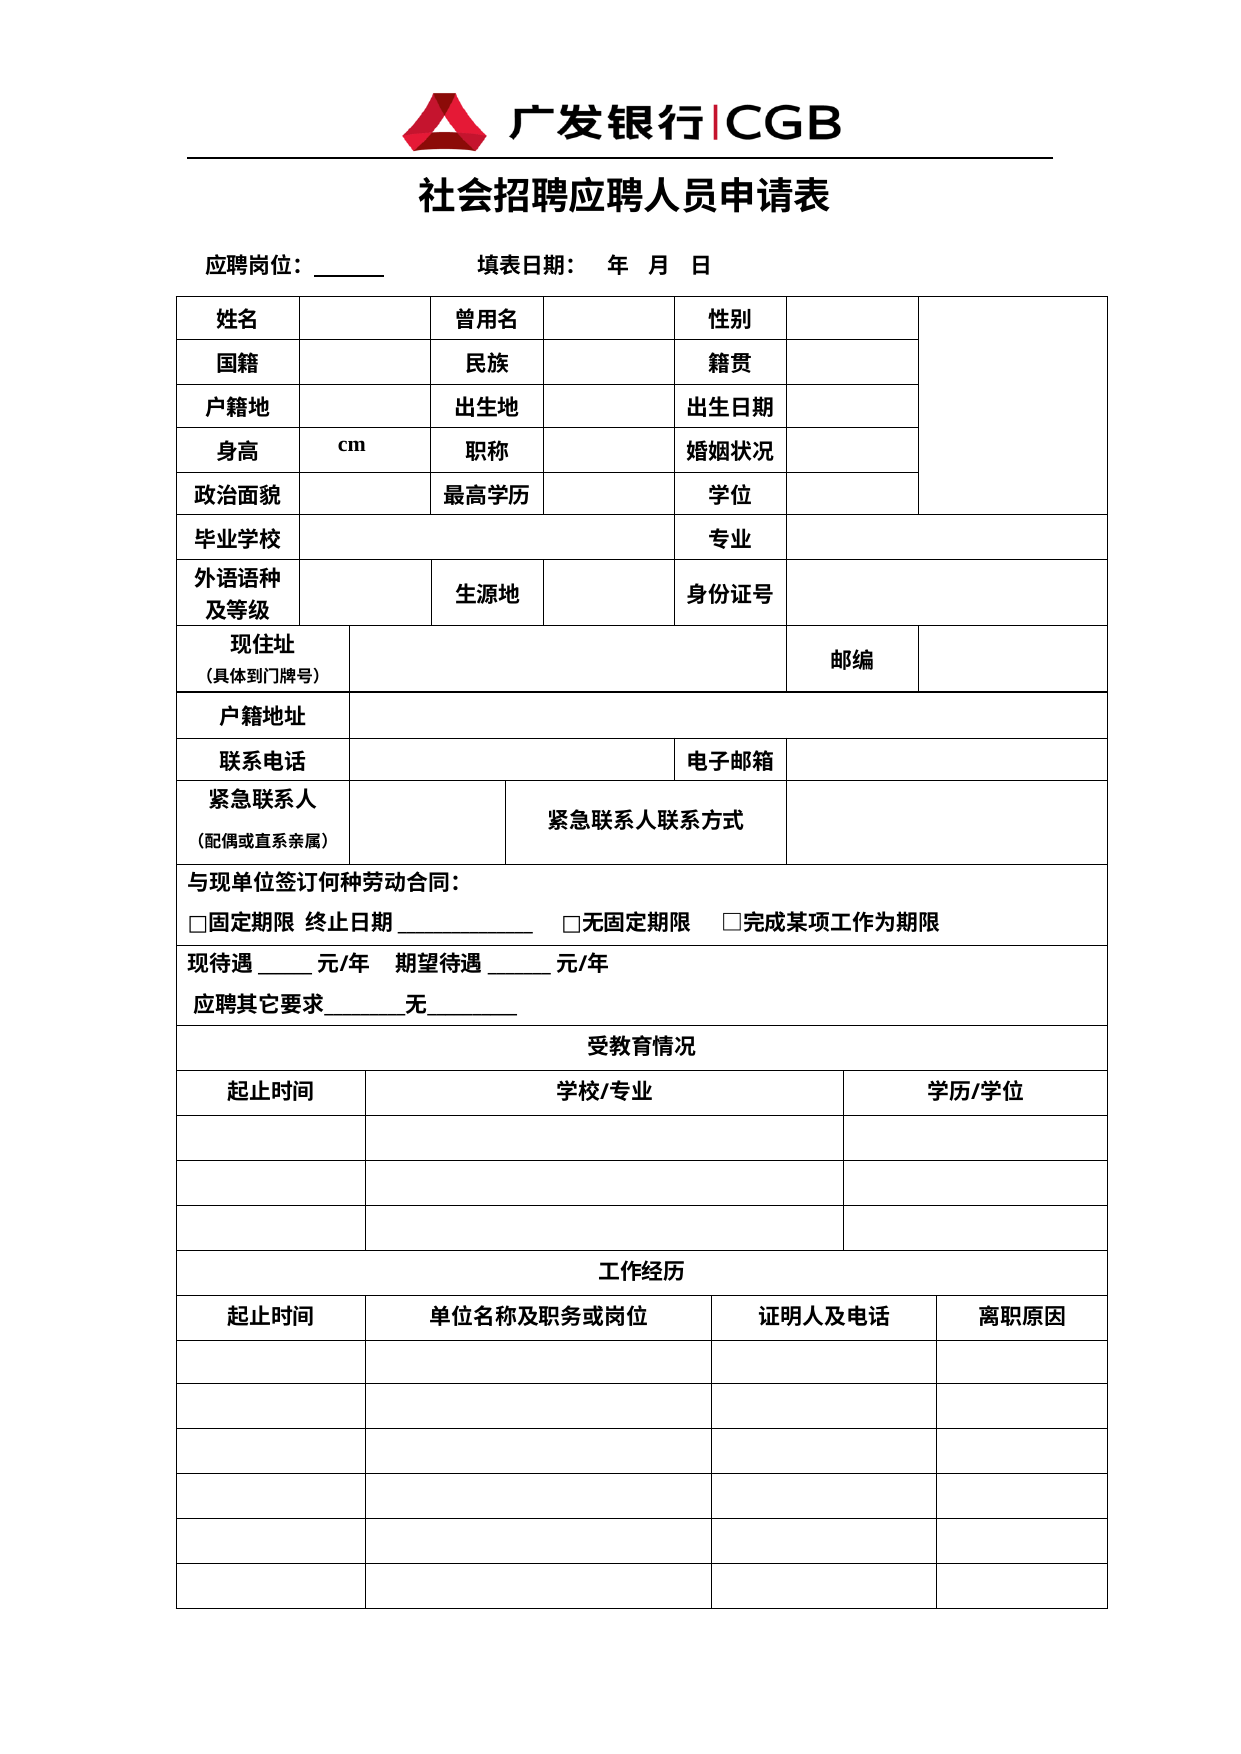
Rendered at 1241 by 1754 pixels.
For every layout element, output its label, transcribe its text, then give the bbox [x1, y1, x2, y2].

table_cell [177, 1116, 365, 1160]
table_cell [300, 515, 674, 559]
table_cell [544, 560, 674, 625]
table_cell [937, 1474, 1107, 1518]
table_cell [300, 560, 431, 625]
table_cell 学历/学位 [844, 1071, 1107, 1115]
table_cell [844, 1116, 1107, 1160]
table_cell [544, 428, 674, 472]
table_cell 学校/专业 [366, 1071, 843, 1115]
table_cell 外语语种及等级 [177, 560, 299, 625]
table_cell 婚姻状况 [675, 428, 786, 472]
table_cell [366, 1116, 843, 1160]
table_cell [787, 428, 918, 472]
table_cell 专业 [675, 515, 786, 559]
table_header 曾用名 [431, 297, 543, 339]
table_cell [366, 1384, 711, 1428]
table_header [300, 297, 430, 339]
table_cell 出生地 [431, 385, 543, 427]
text 社会招聘应聘人员申请表 [187, 166, 1053, 220]
table_cell [844, 1206, 1107, 1250]
table_cell [937, 1519, 1107, 1563]
picture [396, 88, 844, 156]
table_cell 身份证号 [675, 560, 786, 625]
table_cell [177, 1384, 365, 1428]
table_cell 工作经历 [177, 1251, 1107, 1295]
table_cell [544, 340, 674, 384]
table_cell 起止时间 [177, 1071, 365, 1115]
table_cell [366, 1161, 843, 1205]
table_cell [366, 1519, 711, 1563]
table_cell [350, 693, 1107, 738]
table_cell [919, 626, 1107, 691]
table_cell 身高 [177, 428, 299, 472]
table_cell [300, 385, 430, 427]
table_cell [177, 1519, 365, 1563]
table_cell 毕业学校 [177, 515, 299, 559]
table_cell 现住址 （具体到门牌号） [177, 626, 349, 691]
table_cell 证明人及电话 [712, 1296, 936, 1340]
table_cell 单位名称及职务或岗位 [366, 1296, 711, 1340]
table_cell [787, 560, 1107, 625]
table_cell [350, 626, 786, 691]
table_cell 现待遇 ______ 元/年 期望待遇 _______ 元/年 应聘其它要求_________无__________ [177, 946, 1107, 1025]
table_cell [177, 1429, 365, 1473]
table_cell [350, 739, 674, 780]
table_cell [937, 1564, 1107, 1608]
table_header 姓名 [177, 297, 299, 339]
table_cell 受教育情况 [177, 1026, 1107, 1070]
table_cell [937, 1429, 1107, 1473]
text 应聘岗位： 填表日期： 年 月 日 [183, 248, 1053, 280]
table_header [787, 297, 918, 339]
table_cell [366, 1341, 711, 1383]
table_cell 民族 [431, 340, 543, 384]
table_cell 与现单位签订何种劳动合同： □固定期限 终止日期 _______________ □无固定期限 □完成某项工作为期限 [177, 865, 1107, 945]
table_cell [712, 1519, 936, 1563]
table_cell [787, 781, 1107, 863]
table_cell [712, 1564, 936, 1608]
table_cell 生源地 [432, 560, 543, 625]
table_cell 邮编 [787, 626, 918, 691]
table_cell 户籍地 [177, 385, 299, 427]
table_cell cm [300, 428, 430, 472]
table_cell [366, 1564, 711, 1608]
table_cell [712, 1474, 936, 1518]
table_cell 学位 [675, 473, 786, 514]
table_cell [937, 1341, 1107, 1383]
table_cell [366, 1474, 711, 1518]
table_cell [300, 473, 430, 514]
table_cell 户籍地址 [177, 693, 349, 738]
table_cell 国籍 [177, 340, 299, 384]
table_cell 紧急联系人 （配偶或直系亲属） [177, 781, 349, 863]
table_cell [177, 1206, 365, 1250]
table_cell 电子邮箱 [675, 739, 786, 780]
table_cell 紧急联系人联系方式 [506, 781, 786, 863]
table_cell 起止时间 [177, 1296, 365, 1340]
table_cell [787, 515, 1107, 559]
table_cell [787, 385, 918, 427]
table_cell [712, 1429, 936, 1473]
table_cell [544, 385, 674, 427]
table_header [919, 297, 1107, 514]
table_cell [787, 473, 918, 514]
table_cell [350, 781, 505, 863]
table_cell [177, 1474, 365, 1518]
table_cell [177, 1161, 365, 1205]
table_cell 政治面貌 [177, 473, 299, 514]
table_cell [844, 1161, 1107, 1205]
table_cell [300, 340, 430, 384]
table_cell 离职原因 [937, 1296, 1107, 1340]
table_cell 籍贯 [675, 340, 786, 384]
table_cell [787, 739, 1107, 780]
table_cell 职称 [431, 428, 543, 472]
table_cell [366, 1429, 711, 1473]
table_cell [712, 1384, 936, 1428]
table_cell [544, 473, 674, 514]
table_cell [177, 1564, 365, 1608]
table_header 性别 [675, 297, 786, 339]
table_cell [177, 1341, 365, 1383]
table_cell [712, 1341, 936, 1383]
table_cell 最高学历 [431, 473, 543, 514]
table_cell [787, 340, 918, 384]
table_cell 联系电话 [177, 739, 349, 780]
table_cell 出生日期 [675, 385, 786, 427]
table_cell [366, 1206, 843, 1250]
table_header [544, 297, 674, 339]
table_cell [937, 1384, 1107, 1428]
